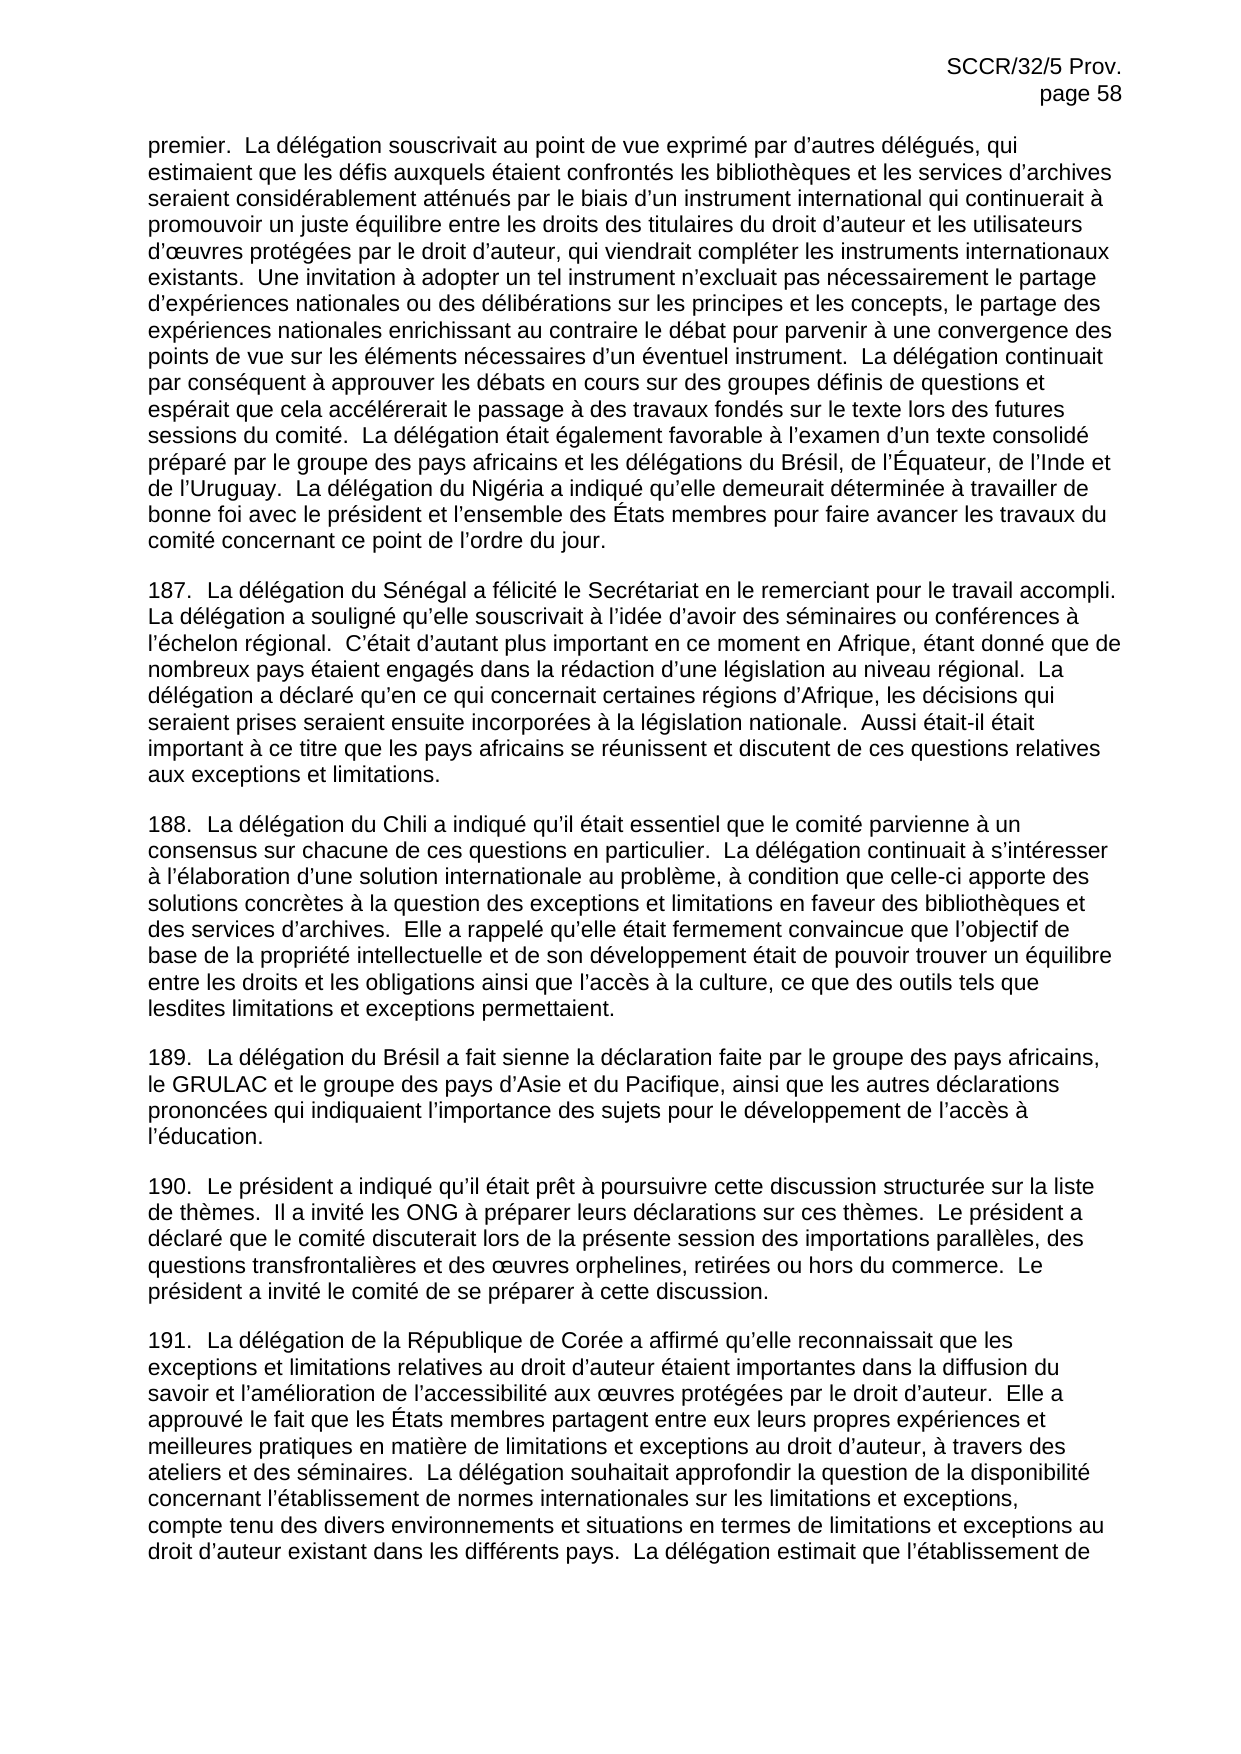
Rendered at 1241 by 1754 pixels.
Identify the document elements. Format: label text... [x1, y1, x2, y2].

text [148, 132, 1122, 554]
text Le président a indiqué qu’il était prêt à poursuivre cette discussion structurée sur la liste de thèmes. Il a invité les ONG à préparer leurs déclarations sur ces thèmes. Le président a déclaré que le comité discuterait lors de la présente session des importations parallèles, des questions transfrontalières et des œuvres orphelines, retirées ou hors du commerce. Le président a invité le comité de se préparer à cette discussion. [148, 1173, 1122, 1304]
text La délégation du Sénégal a félicité le Secrétariat en le remerciant pour le travail accompli. La délégation a souligné qu’elle souscrivait à l’idée d’avoir des séminaires ou conférences à l’échelon régional. C’était d’autant plus important en ce moment en Afrique, étant donné que de nombreux pays étaient engagés dans la rédaction d’une législation au niveau régional. La délégation a déclaré qu’en ce qui concernait certaines régions d’Afrique, les décisions qui seraient prises seraient ensuite incorporées à la législation nationale. Aussi était-il était important à ce titre que les pays africains se réunissent et discutent de ces questions relatives aux exceptions et limitations. [148, 577, 1122, 788]
text La délégation du Chili a indiqué qu’il était essentiel que le comité parvienne à un consensus sur chacune de ces questions en particulier. La délégation continuait à s’intéresser à l’élaboration d’une solution internationale au problème, à condition que celle-ci apporte des solutions concrètes à la question des exceptions et limitations en faveur des bibliothèques et des services d’archives. Elle a rappelé qu’elle était fermement convaincue que l’objectif de base de la propriété intellectuelle et de son développement était de pouvoir trouver un équilibre entre les droits et les obligations ainsi que l’accès à la culture, ce que des outils tels que lesdites limitations et exceptions permettaient. [148, 811, 1122, 1021]
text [148, 1327, 1122, 1564]
text La délégation du Brésil a fait sienne la déclaration faite par le groupe des pays africains, le GRULAC et le groupe des pays d’Asie et du Pacifique, ainsi que les autres déclarations prononcées qui indiquaient l’importance des sujets pour le développement de l’accès à l’éducation. [148, 1044, 1122, 1150]
